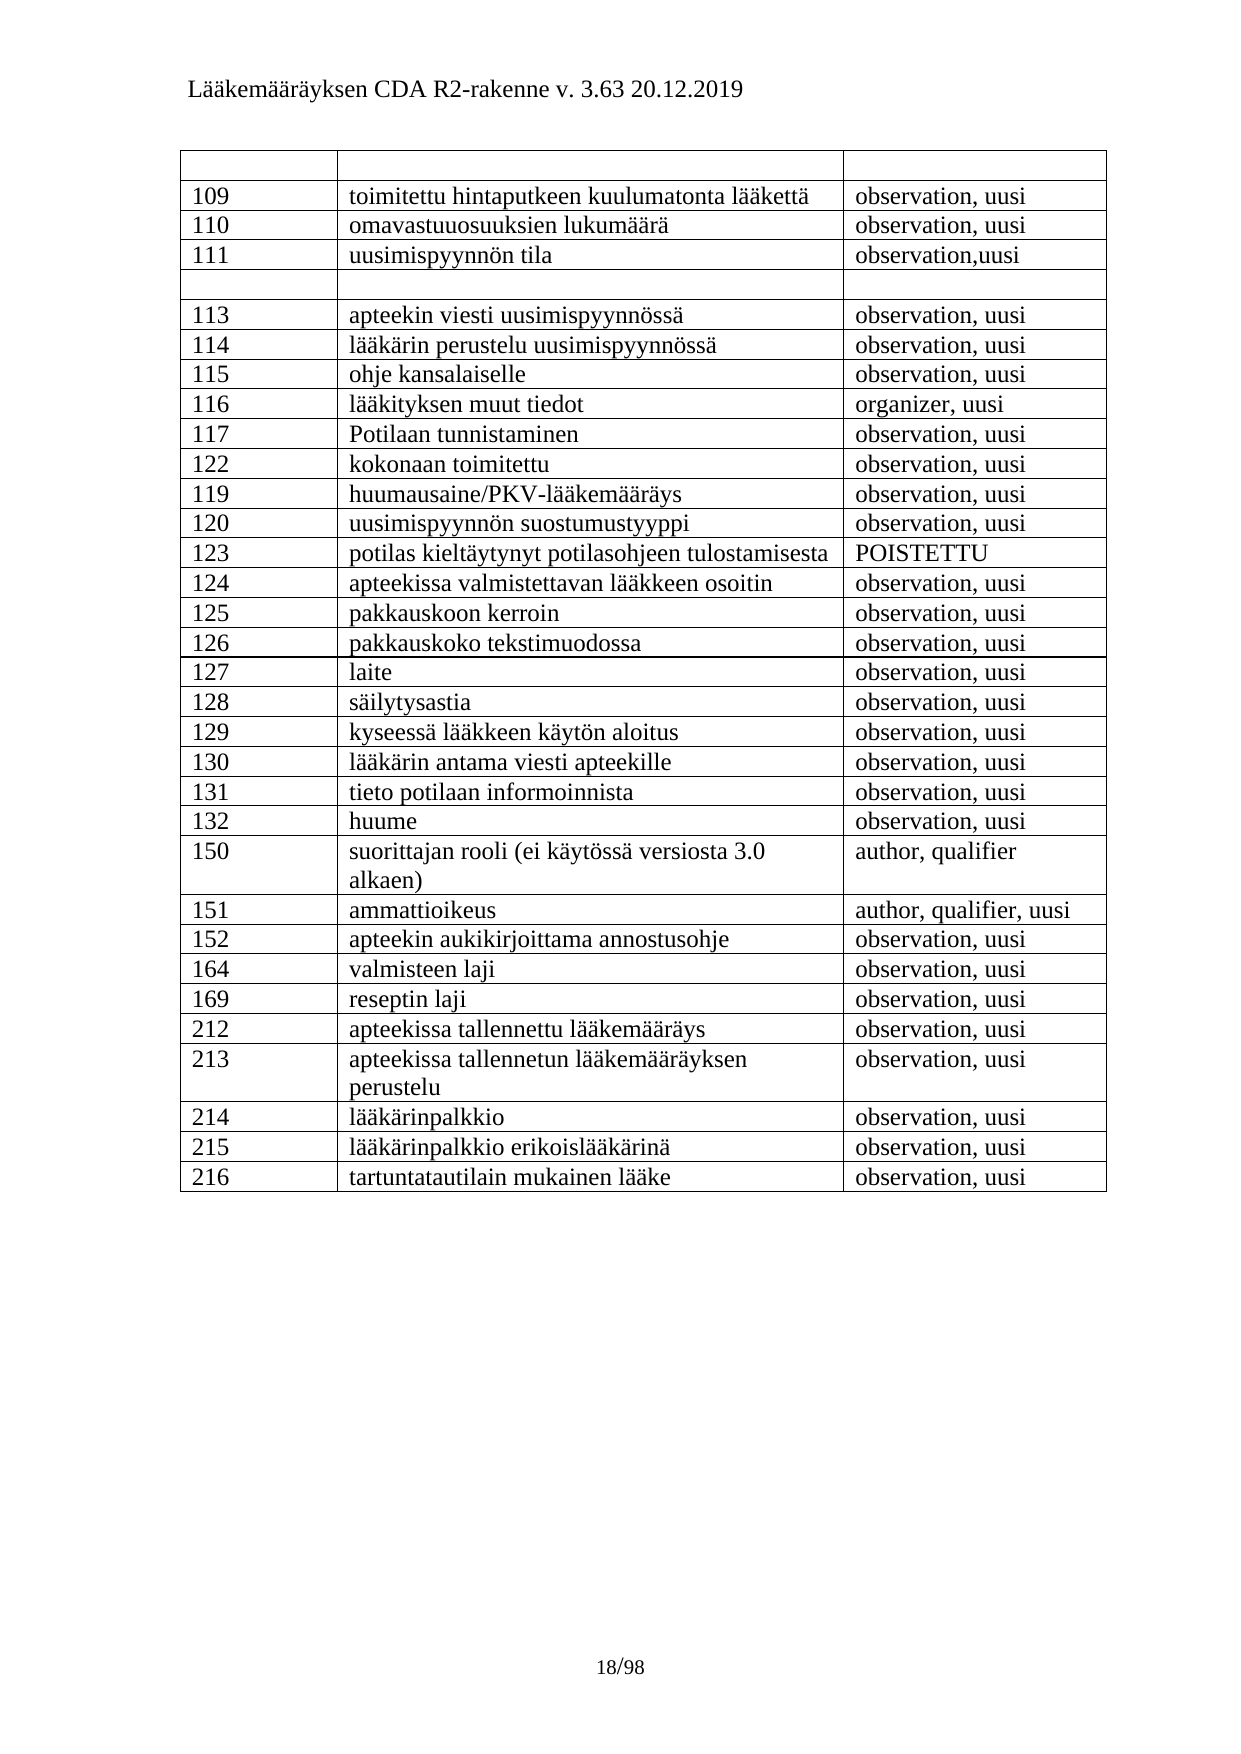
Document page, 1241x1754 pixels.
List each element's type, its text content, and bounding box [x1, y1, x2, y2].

table_cell potilas kieltäytynyt potilasohjeen tulostamisesta [338, 538, 843, 567]
table_cell observation, uusi [844, 419, 1106, 448]
table_cell 117 [181, 419, 337, 448]
table_cell observation, uusi [844, 1014, 1106, 1043]
table_cell 131 [181, 777, 337, 805]
table_cell toimitettu hintaputkeen kuulumatonta lääkettä [338, 181, 843, 209]
table_cell kyseessä lääkkeen käytön aloitus [338, 717, 843, 746]
table_cell 212 [181, 1014, 337, 1043]
table_cell observation, uusi [844, 479, 1106, 507]
table_cell lääkärin perustelu uusimispyynnössä [338, 330, 843, 358]
table_cell 119 [181, 479, 337, 507]
table_cell observation,uusi [844, 240, 1106, 269]
table_cell 164 [181, 954, 337, 983]
table_cell observation, uusi [844, 568, 1106, 597]
table_cell 129 [181, 717, 337, 746]
table_cell observation, uusi [844, 598, 1106, 627]
table_cell lääkityksen muut tiedot [338, 389, 843, 418]
table_cell 109 [181, 181, 337, 209]
table_cell observation, uusi [844, 1044, 1106, 1101]
table_cell observation, uusi [844, 806, 1106, 835]
table_cell 152 [181, 925, 337, 953]
table_cell apteekin viesti uusimispyynnössä [338, 300, 843, 329]
table_cell 215 [181, 1132, 337, 1161]
table_cell 130 [181, 747, 337, 776]
table_cell tartuntatautilain mukainen lääke [338, 1162, 843, 1191]
table_cell observation, uusi [844, 954, 1106, 983]
table_cell apteekissa valmistettavan lääkkeen osoitin [338, 568, 843, 597]
table_cell [181, 270, 337, 299]
table_cell 110 [181, 211, 337, 239]
table_cell observation, uusi [844, 687, 1106, 716]
table_cell 150 [181, 836, 337, 894]
table_cell lääkärinpalkkio erikoislääkärinä [338, 1132, 843, 1161]
table_cell observation, uusi [844, 330, 1106, 358]
table_cell apteekissa tallennettu lääkemääräys [338, 1014, 843, 1043]
table_cell säilytysastia [338, 687, 843, 716]
table_cell observation, uusi [844, 1162, 1106, 1191]
table_cell 126 [181, 628, 337, 656]
table_cell observation, uusi [844, 717, 1106, 746]
table_cell 214 [181, 1102, 337, 1131]
table_cell [844, 270, 1106, 299]
table_cell 132 [181, 806, 337, 835]
table_cell observation, uusi [844, 1132, 1106, 1161]
table_cell 115 [181, 360, 337, 388]
table_cell observation, uusi [844, 1102, 1106, 1131]
table_cell 122 [181, 449, 337, 478]
table_cell apteekin aukikirjoittama annostusohje [338, 925, 843, 953]
table_cell observation, uusi [844, 181, 1106, 209]
table_cell tieto potilaan informoinnista [338, 777, 843, 805]
table_cell [338, 270, 843, 299]
table_cell apteekissa tallennetun lääkemääräyksen perustelu [338, 1044, 843, 1101]
table_cell [338, 151, 843, 180]
table_cell observation, uusi [844, 509, 1106, 537]
table_cell 114 [181, 330, 337, 358]
table_cell 116 [181, 389, 337, 418]
table_cell pakkauskoon kerroin [338, 598, 843, 627]
table_cell [181, 151, 337, 180]
table_cell pakkauskoko tekstimuodossa [338, 628, 843, 656]
table_cell 113 [181, 300, 337, 329]
table_cell POISTETTU [844, 538, 1106, 567]
table_cell 128 [181, 687, 337, 716]
table_cell organizer, uusi [844, 389, 1106, 418]
table_cell observation, uusi [844, 449, 1106, 478]
table_cell valmisteen laji [338, 954, 843, 983]
table_cell lääkärin antama viesti apteekille [338, 747, 843, 776]
table_cell suorittajan rooli (ei käytössä versiosta 3.0 alkaen) [338, 836, 843, 894]
table_cell observation, uusi [844, 747, 1106, 776]
table_cell author, qualifier, uusi [844, 895, 1106, 923]
table_cell Potilaan tunnistaminen [338, 419, 843, 448]
table_cell reseptin laji [338, 984, 843, 1013]
table_cell omavastuuosuuksien lukumäärä [338, 211, 843, 239]
table_cell 169 [181, 984, 337, 1013]
table_cell observation, uusi [844, 925, 1106, 953]
table_cell 111 [181, 240, 337, 269]
table_cell huumausaine/PKV-lääkemääräys [338, 479, 843, 507]
table_cell observation, uusi [844, 777, 1106, 805]
table_cell observation, uusi [844, 360, 1106, 388]
table_cell ammattioikeus [338, 895, 843, 923]
table_cell observation, uusi [844, 658, 1106, 686]
table_cell uusimispyynnön suostumustyyppi [338, 509, 843, 537]
table_cell 216 [181, 1162, 337, 1191]
table_cell author, qualifier [844, 836, 1106, 894]
table_cell laite [338, 658, 843, 686]
table_cell observation, uusi [844, 300, 1106, 329]
table_cell 123 [181, 538, 337, 567]
table_cell 120 [181, 509, 337, 537]
table_cell observation, uusi [844, 211, 1106, 239]
table_cell 124 [181, 568, 337, 597]
table_cell observation, uusi [844, 628, 1106, 656]
table_cell ohje kansalaiselle [338, 360, 843, 388]
table_cell 213 [181, 1044, 337, 1101]
table_cell 151 [181, 895, 337, 923]
table_cell 127 [181, 658, 337, 686]
table_cell uusimispyynnön tila [338, 240, 843, 269]
table_cell observation, uusi [844, 984, 1106, 1013]
table_cell kokonaan toimitettu [338, 449, 843, 478]
table_cell [844, 151, 1106, 180]
table_cell huume [338, 806, 843, 835]
table_cell lääkärinpalkkio [338, 1102, 843, 1131]
table_cell 125 [181, 598, 337, 627]
